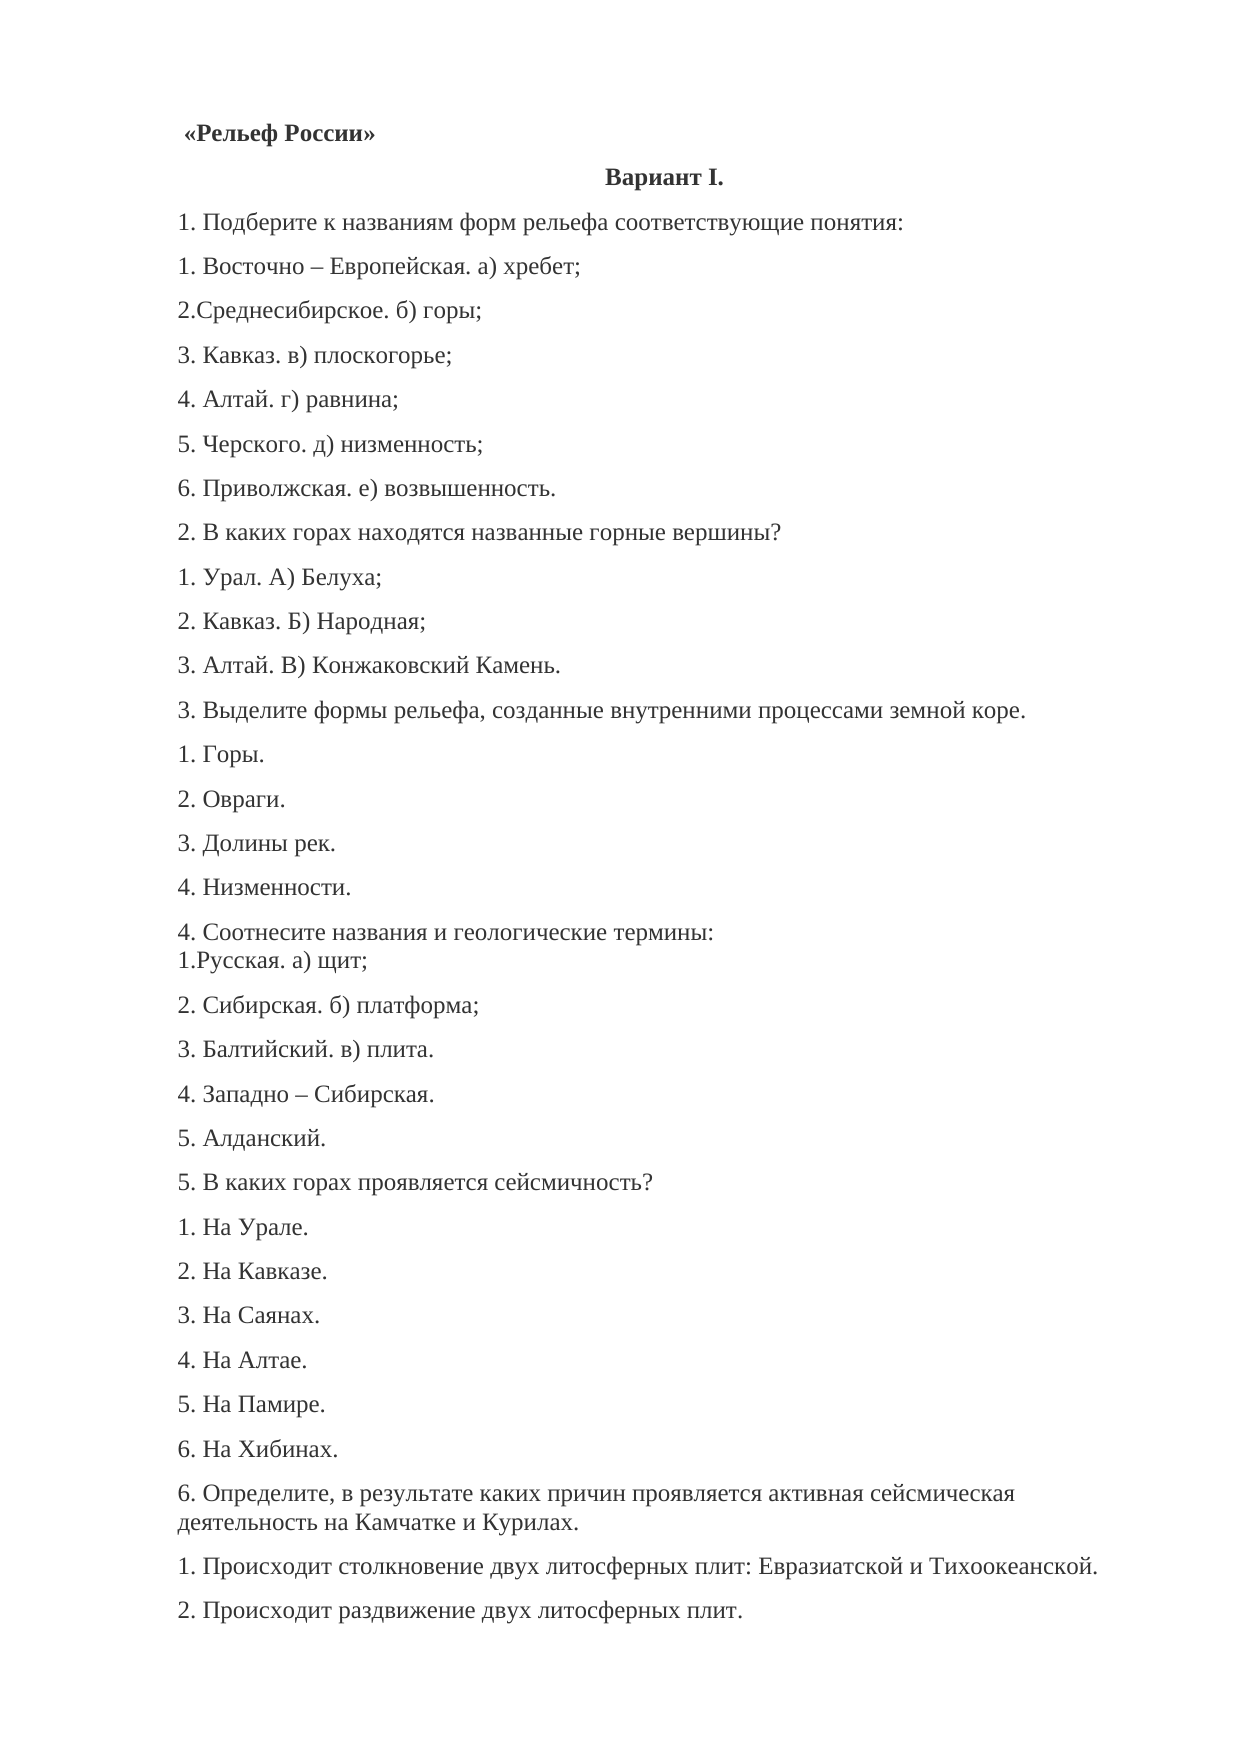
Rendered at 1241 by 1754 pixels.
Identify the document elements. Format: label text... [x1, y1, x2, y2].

text 2. Происходит раздвижение двух литосферных плит. [177, 1596, 1152, 1624]
text 6. Приволжская. е) возвышенность. [177, 473, 1152, 502]
text 2. Овраги. [177, 784, 1152, 812]
text 1. На Урале. [177, 1212, 1152, 1241]
text 2. Кавказ. Б) Народная; [177, 606, 1152, 635]
text 4. Соотнесите названия и геологические термины: 1.Русская. а) щит; [177, 917, 1152, 974]
text 2.Среднесибирское. б) горы; [177, 296, 1152, 324]
text 2. В каких горах находятся названные горные вершины? [177, 517, 1152, 546]
text 3. Балтийский. в) плита. [177, 1034, 1152, 1063]
text 1. Восточно – Европейская. а) хребет; [177, 251, 1152, 280]
text 5. На Памире. [177, 1389, 1152, 1418]
text 1. Горы. [177, 739, 1152, 768]
text Вариант I. [177, 162, 1152, 191]
text 4. Западно – Сибирская. [177, 1079, 1152, 1107]
text 4. Алтай. г) равнина; [177, 384, 1152, 413]
text 4. Низменности. [177, 872, 1152, 901]
text 3. Кавказ. в) плоскогорье; [177, 340, 1152, 369]
text 1. Происходит столкновение двух литосферных плит: Евразиатской и Тихоокеанской. [177, 1551, 1152, 1580]
text 6. На Хибинах. [177, 1434, 1152, 1462]
text 2. На Кавказе. [177, 1256, 1152, 1285]
text 1. Подберите к названиям форм рельефа соответствующие понятия: [177, 207, 1152, 236]
text 5. Алданский. [177, 1123, 1152, 1152]
text 3. На Саянах. [177, 1301, 1152, 1329]
text 1. Урал. А) Белуха; [177, 562, 1152, 591]
text 3. Выделите формы рельефа, созданные внутренними процессами земной коре. [177, 695, 1152, 724]
text 4. На Алтае. [177, 1345, 1152, 1374]
text 3. Алтай. В) Конжаковский Камень. [177, 651, 1152, 679]
text 5. В каких горах проявляется сейсмичность? [177, 1167, 1152, 1196]
text 5. Черского. д) низменность; [177, 429, 1152, 457]
text «Рельеф России» [177, 118, 1152, 147]
text 6. Определите, в результате каких причин проявляется активная сейсмическая деятельность на Камчатке и Курилах. [177, 1478, 1152, 1536]
text 2. Сибирская. б) платформа; [177, 990, 1152, 1019]
text 3. Долины рек. [177, 828, 1152, 857]
